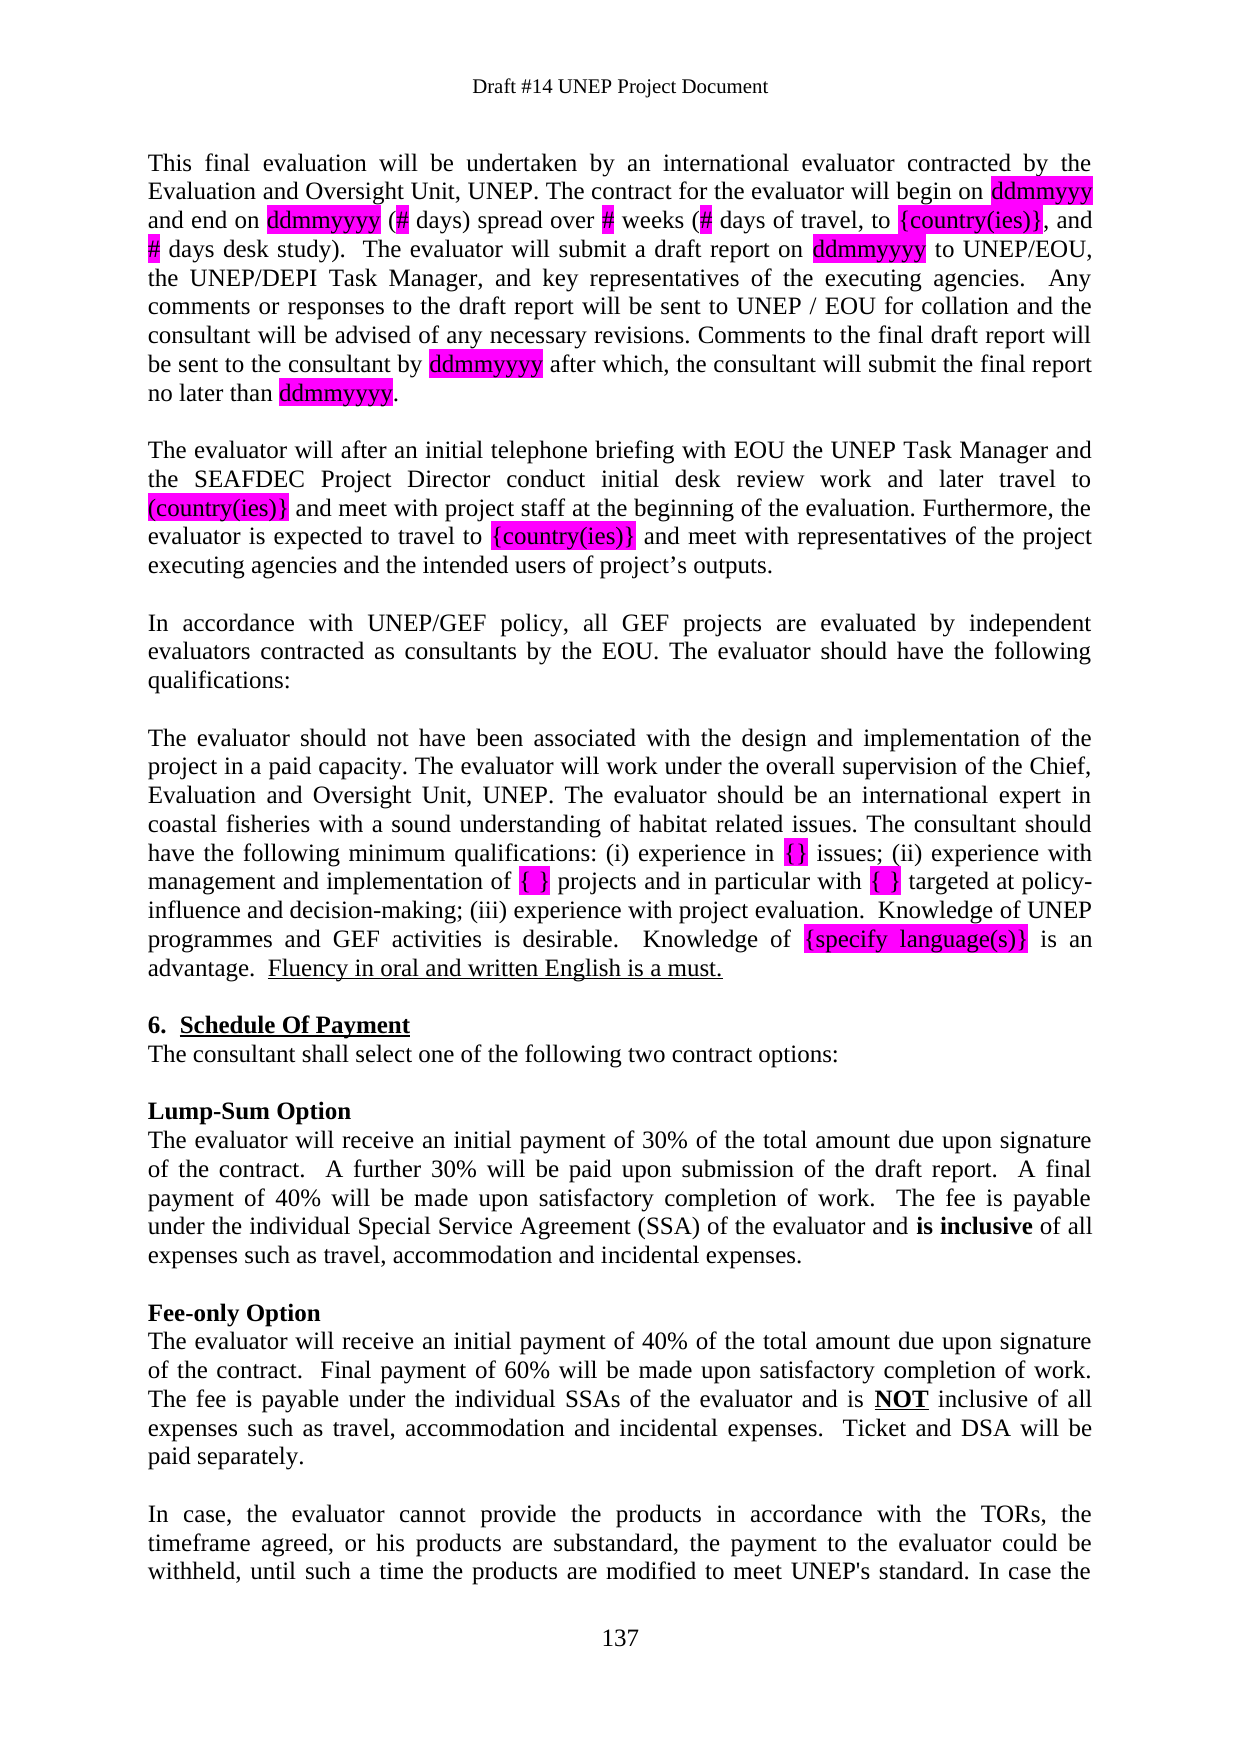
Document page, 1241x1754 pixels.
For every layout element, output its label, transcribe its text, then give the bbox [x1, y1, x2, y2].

text The evaluator will receive an initial payment of 40% of the total amount due upon signature of the contract. Final payment of 60% will be made upon satisfactory completion of work. The fee is payable under the individual SSAs of the evaluator and is NOT inclusive of all expenses such as travel, accommodation and incidental expenses. Ticket and DSA will be paid separately. [148, 1326, 1093, 1470]
text The consultant shall select one of the following two contract options: [148, 1039, 1093, 1068]
text The evaluator will after an initial telephone briefing with EOU the UNEP Task Manager and the SEAFDEC Project Director conduct initial desk review work and later travel to (country(ies)} and meet with project staff at the beginning of the evaluation. Furthermore, the evaluator is expected to travel to {country(ies)} and meet with representatives of the project executing agencies and the intended users of project’s outputs. [148, 435, 1093, 579]
text Lump-Sum Option [148, 1096, 1093, 1125]
text In accordance with UNEP/GEF policy, all GEF projects are evaluated by independent evaluators contracted as consultants by the EOU. The evaluator should have the following qualifications: [148, 608, 1093, 694]
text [148, 1499, 1093, 1585]
text The evaluator should not have been associated with the design and implementation of the project in a paid capacity. The evaluator will work under the overall supervision of the Chief, Evaluation and Oversight Unit, UNEP. The evaluator should be an international expert in coastal fisheries with a sound understanding of habitat related issues. The consultant should have the following minimum qualifications: (i) experience in {} issues; (ii) experience with management and implementation of { } projects and in particular with { } targeted at policy-influence and decision-making; (iii) experience with project evaluation. Knowledge of UNEP programmes and GEF activities is desirable. Knowledge of {specify language(s)} is an advantage. Fluency in oral and written English is a must. [148, 723, 1093, 981]
text The evaluator will receive an initial payment of 30% of the total amount due upon signature of the contract. A further 30% will be paid upon submission of the draft report. A final payment of 40% will be made upon satisfactory completion of work. The fee is payable under the individual Special Service Agreement (SSA) of the evaluator and is inclusive of all expenses such as travel, accommodation and incidental expenses. [148, 1125, 1093, 1269]
text Fee-only Option [148, 1298, 1093, 1326]
list Schedule Of Payment [148, 1010, 1093, 1039]
text This final evaluation will be undertaken by an international evaluator contracted by the Evaluation and Oversight Unit, UNEP. The contract for the evaluator will begin on ddmmyyy and end on ddmmyyyy (# days) spread over # weeks (# days of travel, to {country(ies)}, and # days desk study). The evaluator will submit a draft report on ddmmyyyy to UNEP/EOU, the UNEP/DEPI Task Manager, and key representatives of the executing agencies. Any comments or responses to the draft report will be sent to UNEP / EOU for collation and the consultant will be advised of any necessary revisions. Comments to the final draft report will be sent to the consultant by ddmmyyyy after which, the consultant will submit the final report no later than ddmmyyyy. [148, 148, 1093, 406]
